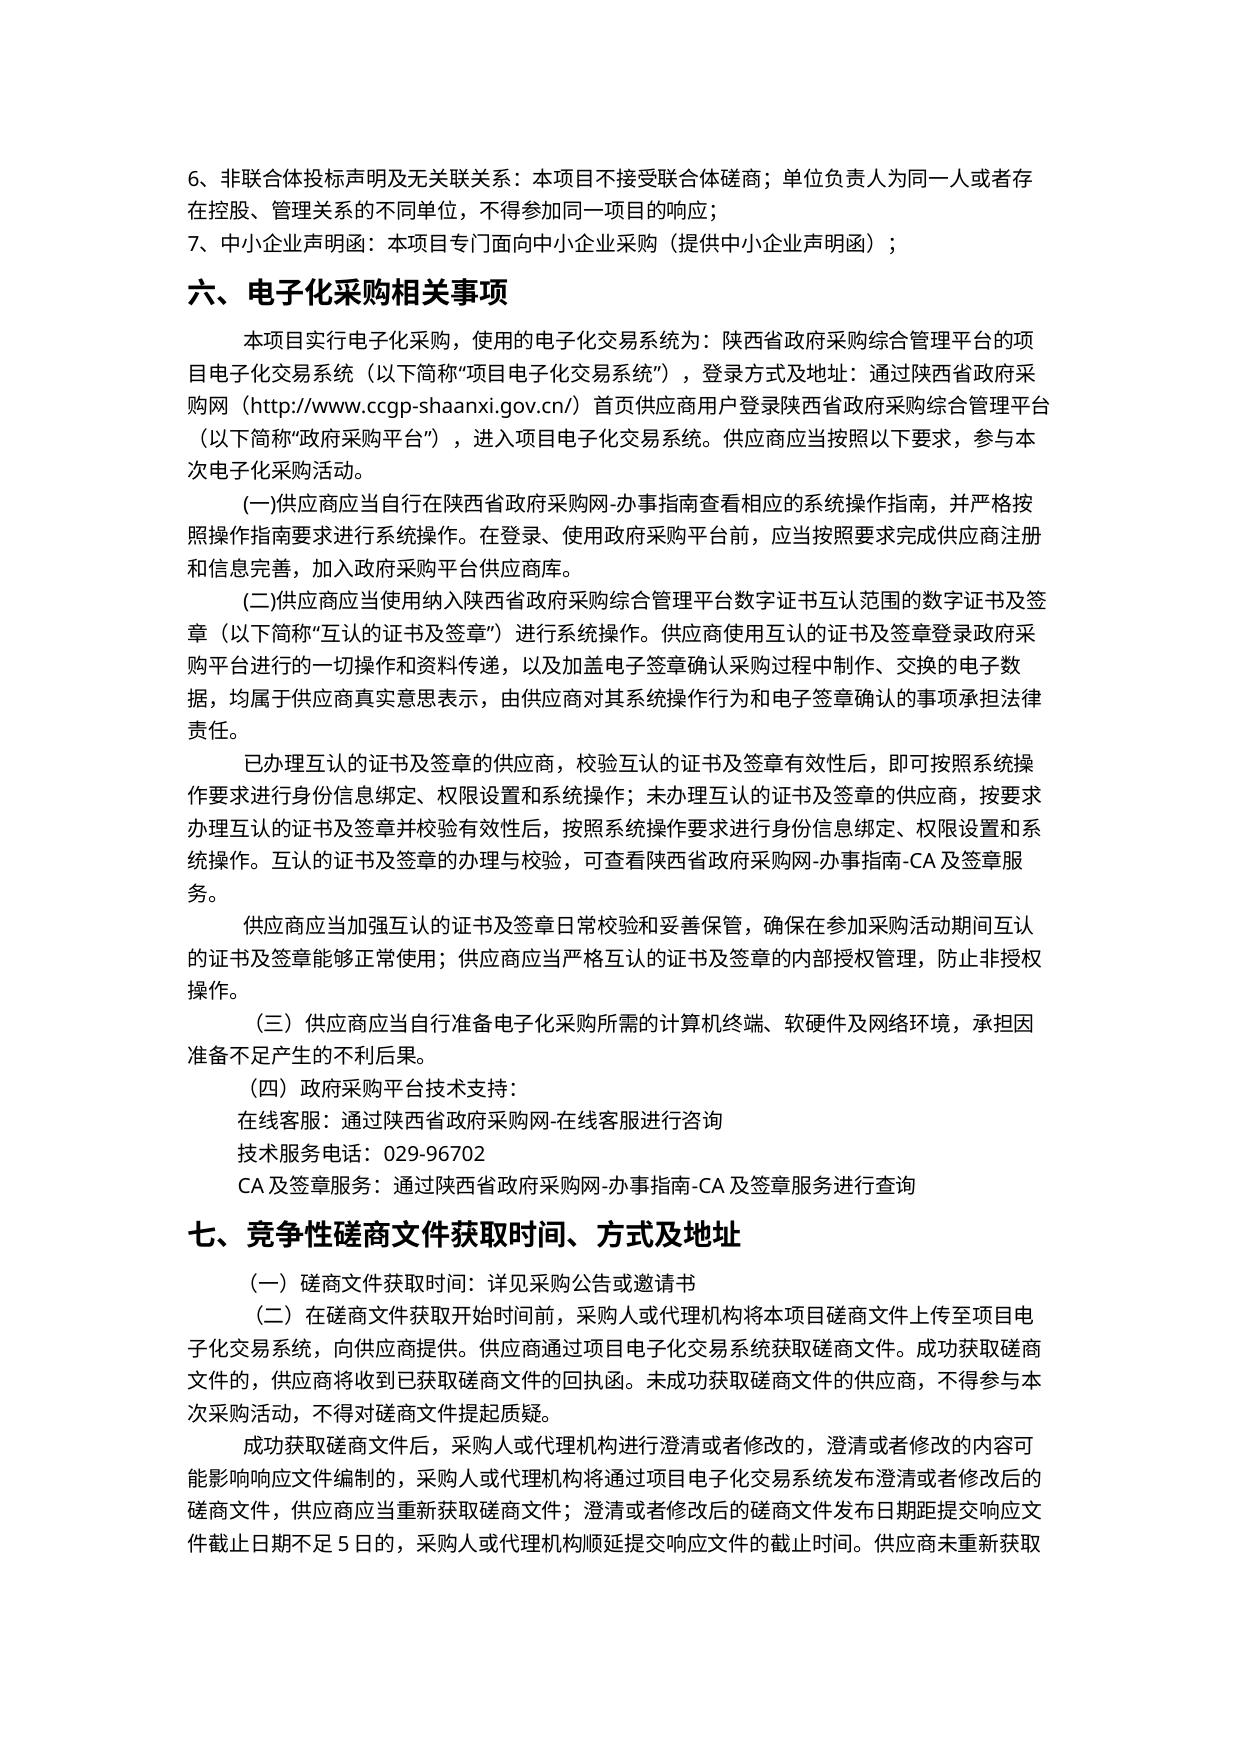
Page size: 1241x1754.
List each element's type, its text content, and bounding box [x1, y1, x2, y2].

text （二）在磋商文件获取开始时间前，采购人或代理机构将本项目磋商文件上传至项目电子化交易系统，向供应商提供。供应商通过项目电子化交易系统获取磋商文件。成功获取磋商文件的，供应商将收到已获取磋商文件的回执函。未成功获取磋商文件的供应商，不得参与本次采购活动，不得对磋商文件提起质疑。 [187, 1299, 1053, 1429]
text 技术服务电话：029-96702 [187, 1137, 1053, 1169]
text 六、电子化采购相关事项 [187, 259, 1053, 324]
text 供应商应当加强互认的证书及签章日常校验和妥善保管，确保在参加采购活动期间互认的证书及签章能够正常使用；供应商应当严格互认的证书及签章的内部授权管理，防止非授权操作。 [187, 909, 1053, 1007]
text 已办理互认的证书及签章的供应商，校验互认的证书及签章有效性后，即可按照系统操作要求进行身份信息绑定、权限设置和系统操作；未办理互认的证书及签章的供应商，按要求办理互认的证书及签章并校验有效性后，按照系统操作要求进行身份信息绑定、权限设置和系统操作。互认的证书及签章的办理与校验，可查看陕西省政府采购网-办事指南-CA及签章服务。 [187, 747, 1053, 909]
text 在线客服：通过陕西省政府采购网-在线客服进行咨询 [187, 1104, 1053, 1137]
text (一)供应商应当自行在陕西省政府采购网-办事指南查看相应的系统操作指南，并严格按照操作指南要求进行系统操作。在登录、使用政府采购平台前，应当按照要求完成供应商注册和信息完善，加入政府采购平台供应商库。 [187, 487, 1053, 584]
text （四）政府采购平台技术支持： [187, 1072, 1053, 1104]
text 七、竞争性磋商文件获取时间、方式及地址 [187, 1202, 1053, 1267]
text （一）磋商文件获取时间：详见采购公告或邀请书 [187, 1267, 1053, 1299]
text （三）供应商应当自行准备电子化采购所需的计算机终端、软硬件及网络环境，承担因准备不足产生的不利后果。 [187, 1007, 1053, 1072]
text 本项目实行电子化采购，使用的电子化交易系统为：陕西省政府采购综合管理平台的项目电子化交易系统（以下简称“项目电子化交易系统”），登录方式及地址：通过陕西省政府采购网（http://www.ccgp-shaanxi.gov.cn/）首页供应商用户登录陕西省政府采购综合管理平台（以下简称“政府采购平台”），进入项目电子化交易系统。供应商应当按照以下要求，参与本次电子化采购活动。 [187, 324, 1053, 487]
text CA及签章服务：通过陕西省政府采购网-办事指南-CA及签章服务进行查询 [187, 1169, 1053, 1202]
text (二)供应商应当使用纳入陕西省政府采购综合管理平台数字证书互认范围的数字证书及签章（以下简称“互认的证书及签章”）进行系统操作。供应商使用互认的证书及签章登录政府采购平台进行的一切操作和资料传递，以及加盖电子签章确认采购过程中制作、交换的电子数据，均属于供应商真实意思表示，由供应商对其系统操作行为和电子签章确认的事项承担法律责任。 [187, 584, 1053, 747]
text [187, 1429, 1053, 1559]
text 6、非联合体投标声明及无关联关系：本项目不接受联合体磋商；单位负责人为同一人或者存在控股、管理关系的不同单位，不得参加同一项目的响应； [187, 162, 1053, 227]
text 7、中小企业声明函：本项目专门面向中小企业采购（提供中小企业声明函）； [187, 227, 1053, 259]
